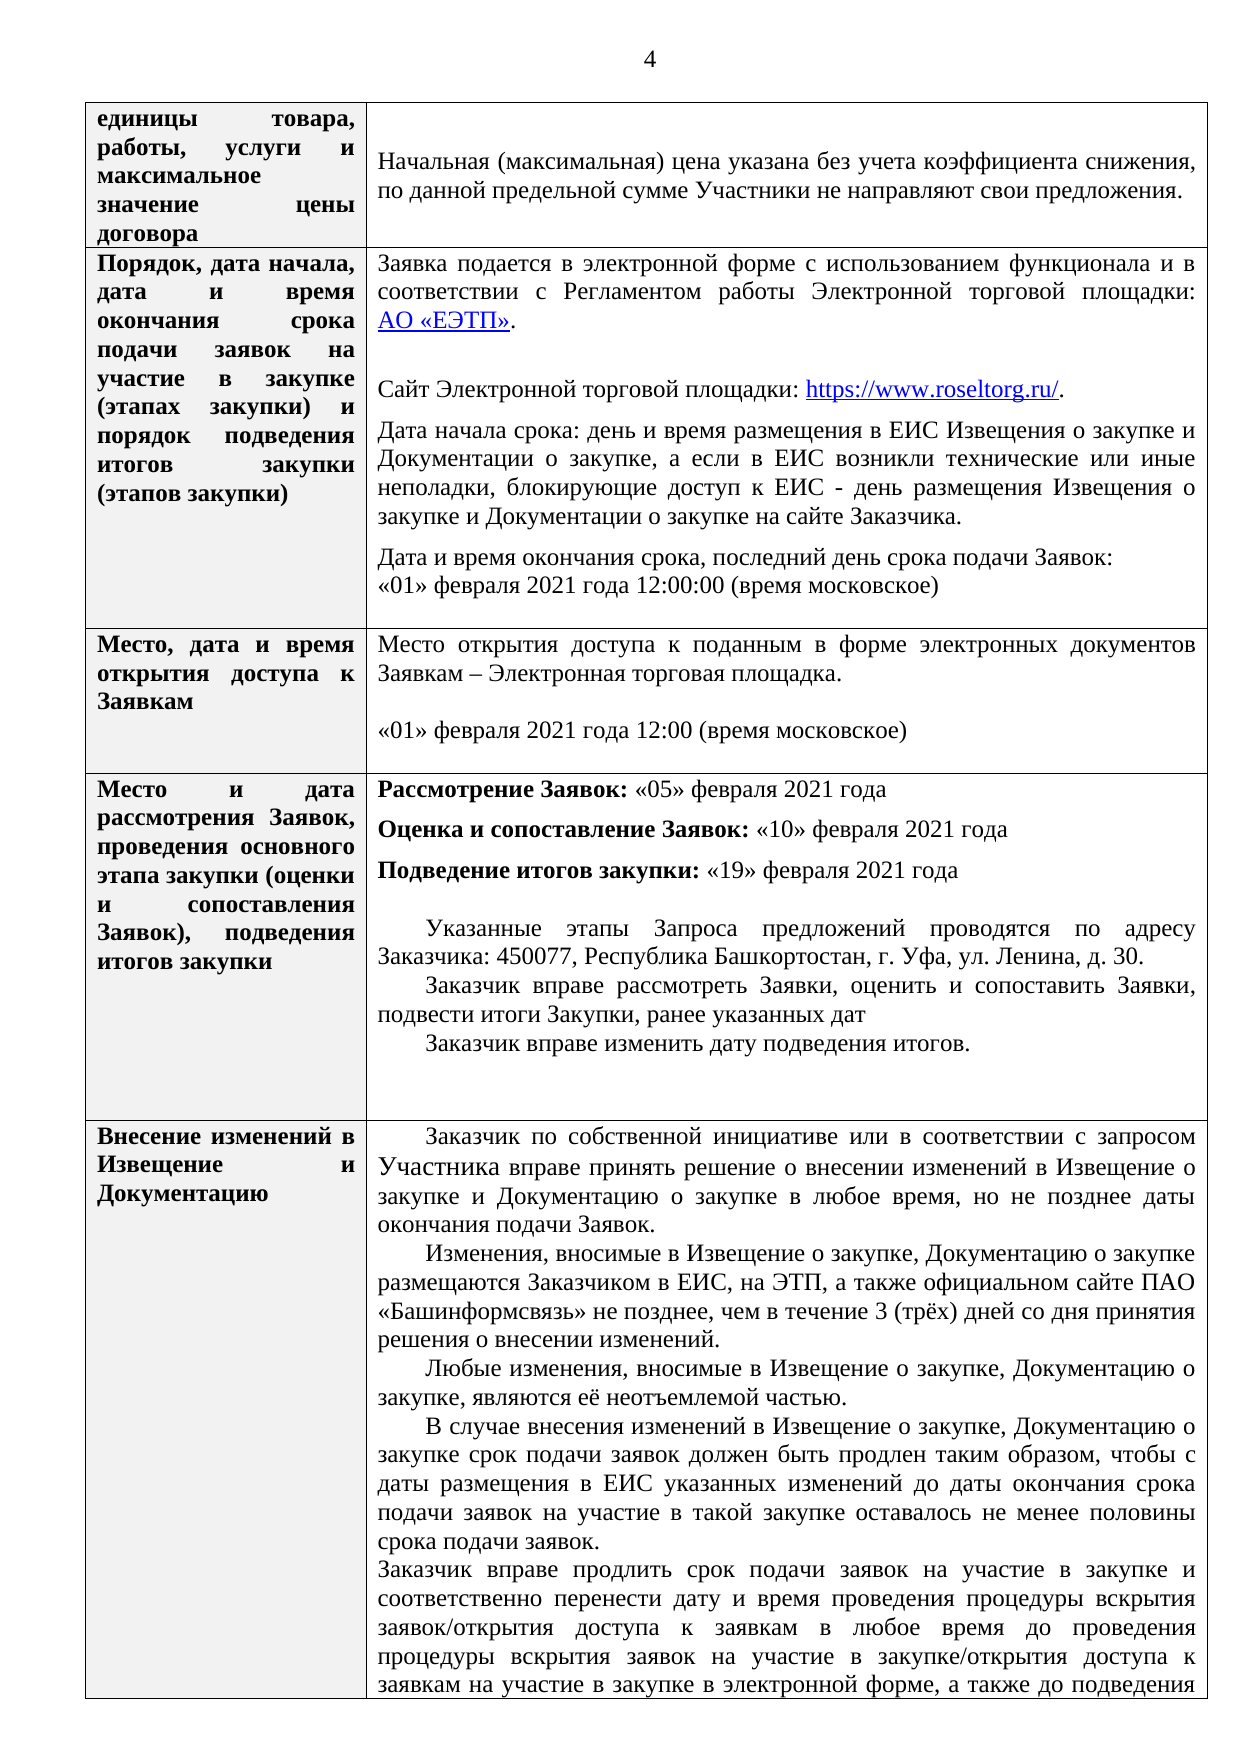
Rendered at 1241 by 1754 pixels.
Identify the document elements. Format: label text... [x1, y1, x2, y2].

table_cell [367, 1121, 1207, 1698]
table_cell Место, дата и время открытия доступа к Заявкам [86, 629, 366, 773]
table_cell Место и дата рассмотрения Заявок, проведения основного этапа закупки (оценки и сопоставления Заявок), подведения итогов закупки [86, 774, 366, 1120]
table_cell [86, 1121, 366, 1698]
table_cell Заявка подается в электронной форме с использованием функционала и в соответствии с Регламентом работы Электронной торговой площадки: АО «ЕЭТП». Сайт Электронной торговой площадки: https://www.roseltorg.ru/. Дата начала срока: день и время размещения в ЕИС Извещения о закупке и Документации о закупке, а если в ЕИС возникли технические или иные неполадки, блокирующие доступ к ЕИС - день размещения Извещения о закупке и Документации о закупке на сайте Заказчика. Дата и время окончания срока, последний день срока подачи Заявок: 12:00:00 (время московское) [367, 248, 1207, 628]
table_cell Рассмотрение Заявок: Оценка и сопоставление Заявок: Подведение итогов закупки: Указанные этапы Запроса предложений проводятся по адресу Заказчика: 450077, Республика Башкортостан, г. Уфа, ул. Ленина, д. 30. Заказчик вправе рассмотреть Заявки, оценить и сопоставить Заявки, подвести итоги Закупки, ранее указанных дат Заказчик вправе изменить дату подведения итогов. [367, 774, 1207, 1120]
table_cell Место открытия доступа к поданным в форме электронных документов Заявкам – Электронная торговая площадка. 12:00 (время московское) [367, 629, 1207, 773]
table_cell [86, 103, 366, 247]
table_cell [367, 103, 1207, 247]
table_cell Порядок, дата начала, дата и время окончания срока подачи заявок на участие в закупке (этапах закупки) и порядок подведения итогов закупки (этапов закупки) [86, 248, 366, 628]
